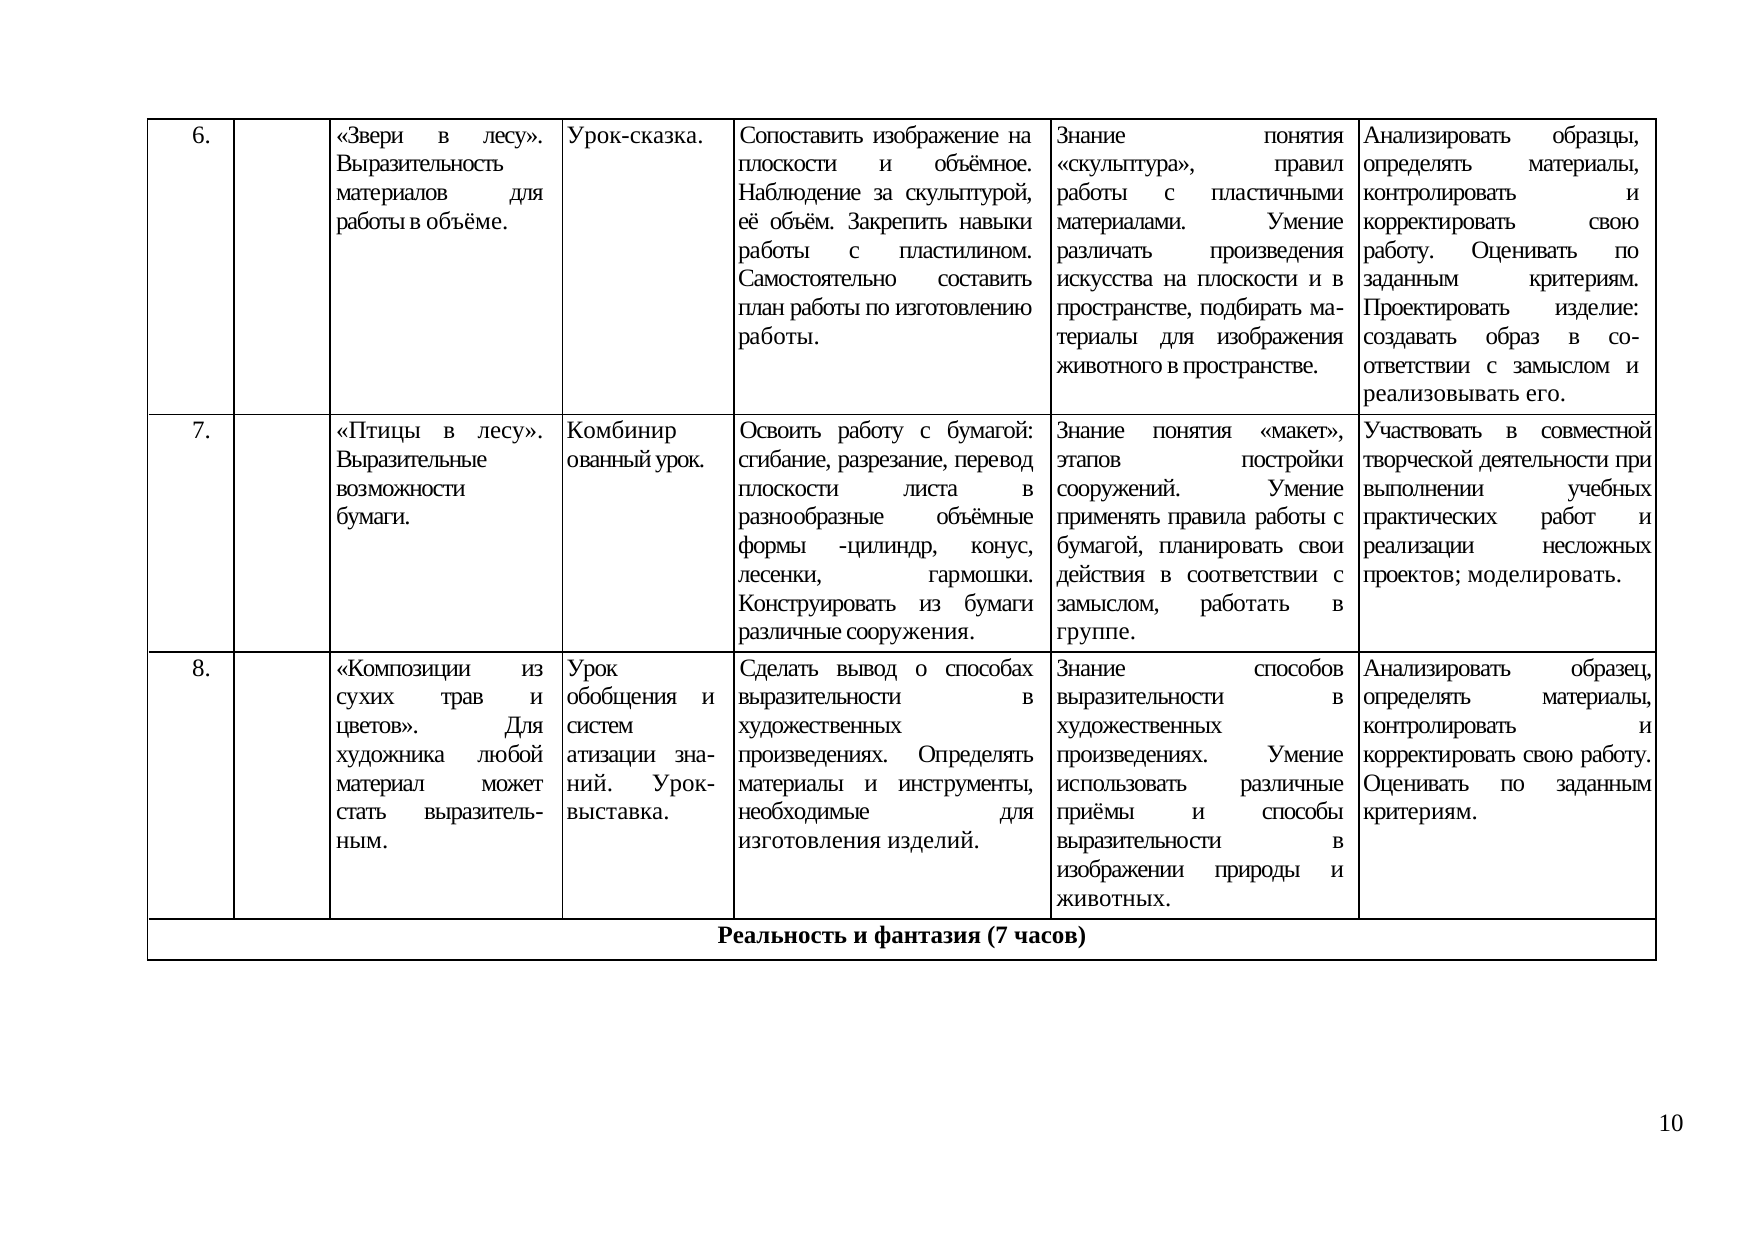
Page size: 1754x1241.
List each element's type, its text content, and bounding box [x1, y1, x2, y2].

table_cell [235, 415, 329, 651]
table_cell Участвовать в совместной творческой деятельности при выполнении учебных практических работ и реализации несложных проектов; моделировать. [1360, 415, 1655, 651]
table_cell «Звери в лесу». Выразительность материалов для работы в объёме. [331, 120, 562, 413]
table_cell Реальность и фантазия (7 часов) [148, 919, 1655, 959]
table_cell Освоить работу с бумагой: сгибание, разрезание, перевод плоскости листа в разнообразные объёмные формы -цилиндр, конус, лесенки, гармошки. Конструировать из бумаги различные сооружения. [735, 415, 1050, 651]
table_cell Урок-сказка. [563, 120, 733, 413]
table_cell [235, 653, 329, 918]
table_cell Знание способов выразительности в художественных произведениях. Умение использовать различные приёмы и способы выразительности в изображении природы и животных. [1052, 653, 1358, 918]
table_cell Знание понятия «макет», этапов постройки сооружений. Умение применять правила работы с бумагой, планировать свои действия в соответствии с замыслом, работать в группе. [1052, 415, 1358, 651]
table_cell Сопоставить изображение на плоскости и объёмное. Наблюдение за скульптурой, её объём. Закрепить навыки работы с пластилином. Самостоятельно составить план работы по изготовлению работы. [735, 120, 1050, 413]
table_cell «Птицы в лесу». Выразительные возможности бумаги. [331, 415, 562, 651]
table_cell Анализировать образец, определять материалы, контролировать и корректировать свою работу. Оценивать по заданным критериям. [1360, 653, 1655, 918]
table_cell Сделать вывод о способах выразительности в художественных произведениях. Определять материалы и инструменты, необходимые для изготовления изделий. [735, 653, 1050, 918]
table_cell [148, 120, 233, 413]
table_cell Урок обобщения и систематизации знаний. Урок-выставка. [563, 653, 733, 918]
table_cell Знание понятия «скульптура», правил работы с пластичными материалами. Умение различать произведения искусства на плоскости и в пространстве, подбирать материалы для изображения животного в пространстве. [1052, 120, 1358, 413]
table_cell [235, 120, 329, 413]
table_cell Комбинированный урок. [563, 415, 733, 651]
table_cell «Композиции из сухих трав и цветов». Для художника любой материал может стать выразительным. [331, 653, 562, 918]
table_cell [148, 415, 233, 651]
table_cell [148, 652, 233, 918]
table_cell Анализировать образцы, определять материалы, контролировать и корректировать свою работу. Оценивать по заданным критериям. Проектировать изделие: создавать образ в соответствии с замыслом и реализовывать его. [1360, 120, 1655, 413]
